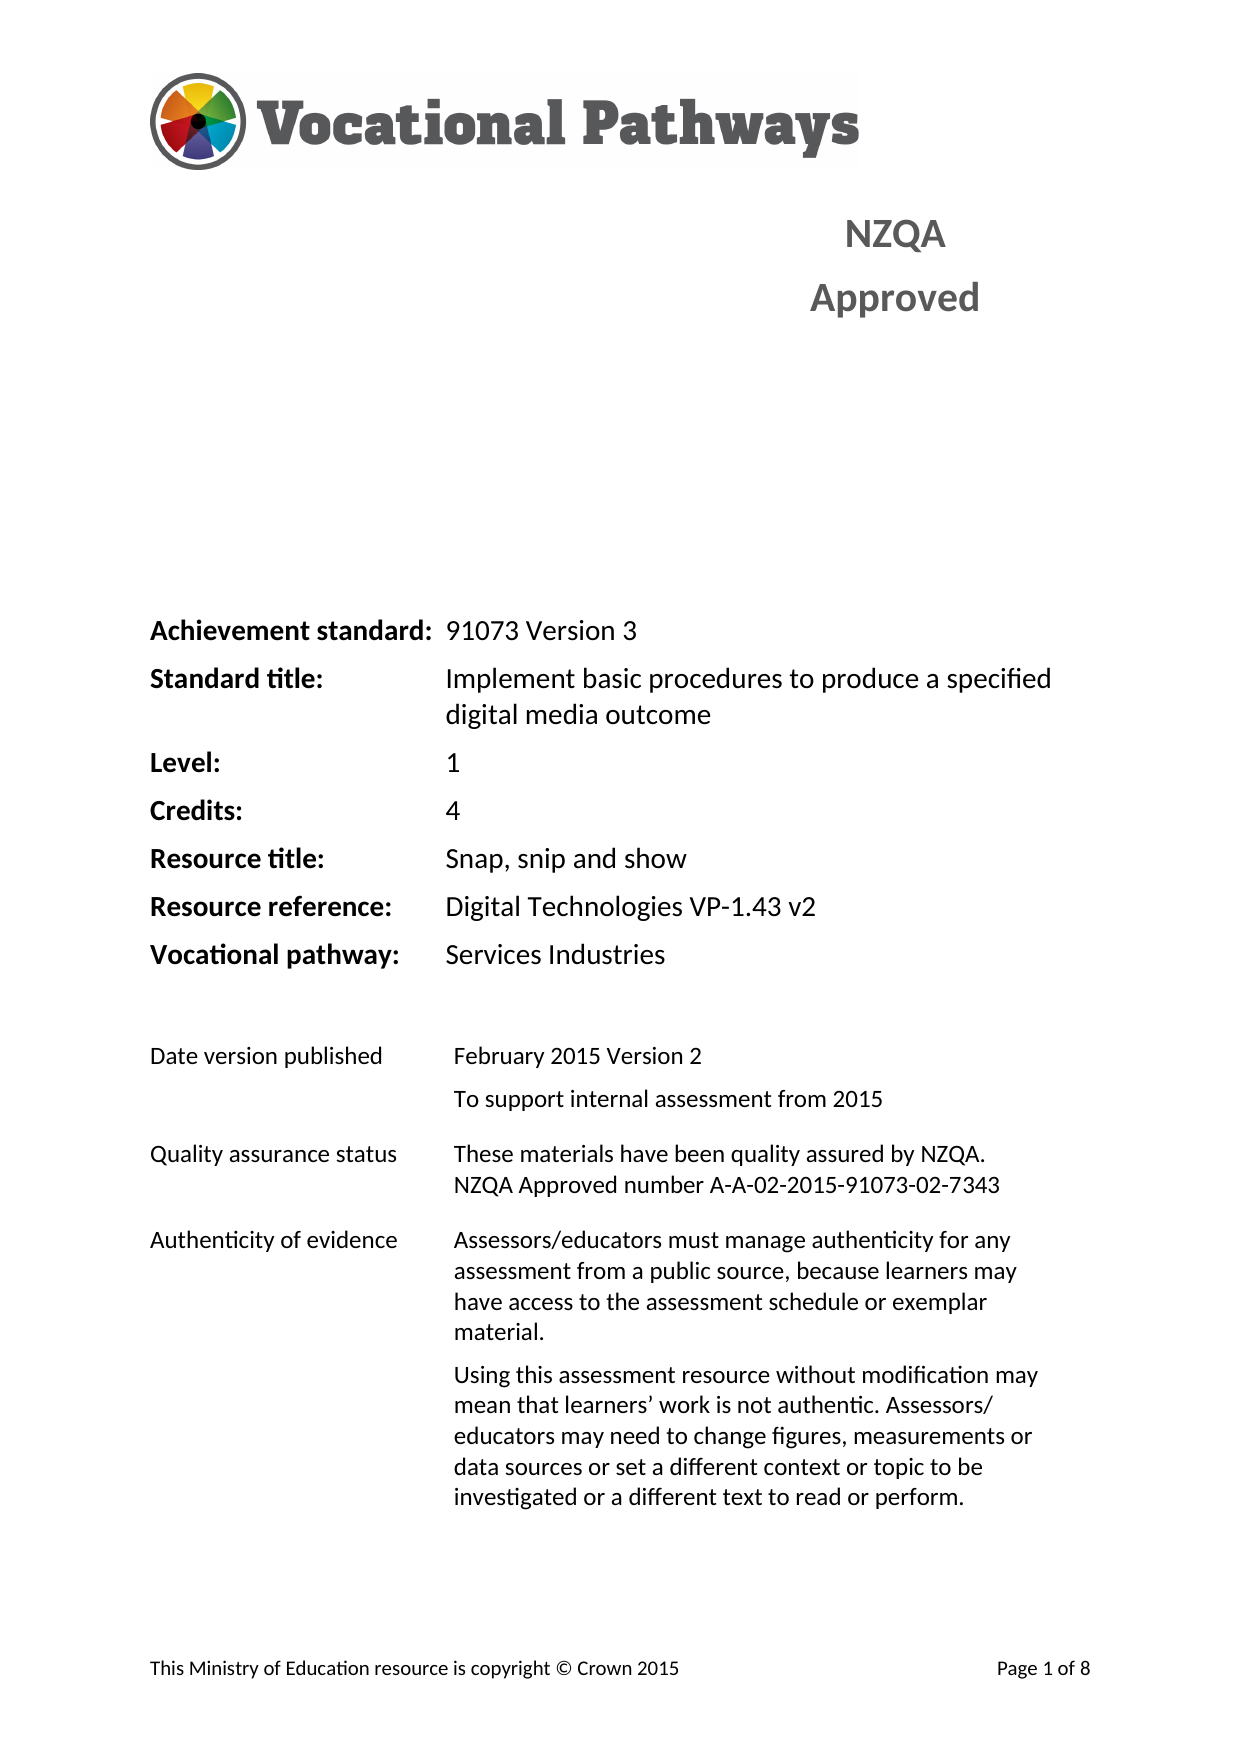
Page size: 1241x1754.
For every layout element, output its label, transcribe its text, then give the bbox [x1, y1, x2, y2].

table_header February 2015 Version 2 To support internal assessment from 2015 [443, 1028, 1079, 1126]
table_cell Authenticity of evidence [139, 1212, 442, 1524]
table_cell Assessors/educators must manage authenticity for any assessment from a public source, because learners may have access to the assessment schedule or exemplar material. Using this assessment resource without modification may mean that learners’ work is not authentic. Assessors/ educators may need to change figures, measurements or data sources or set a different context or topic to be investigated or a different text to read or perform. [443, 1212, 1079, 1524]
text Resource reference: Digital Technologies VP-1.43 v2 [150, 888, 1090, 924]
table_cell These materials have been quality assured by NZQA. NZQA Approved number A-A-02-2015-91073-02-7343 [443, 1126, 1079, 1212]
table_cell Quality assurance status [139, 1126, 442, 1212]
text Vocational pathway: Services Industries [150, 936, 1090, 972]
table_header Date version published [139, 1028, 442, 1126]
text Standard title: Implement basic procedures to produce a specified digital media outcome [150, 660, 1090, 731]
text Resource title: Snap, snip and show [150, 840, 1090, 876]
text Achievement standard: 91073 Version 3 [150, 612, 1090, 648]
picture [150, 73, 859, 170]
text Credits: 4 [150, 792, 1090, 828]
text Level: 1 [150, 744, 1090, 779]
